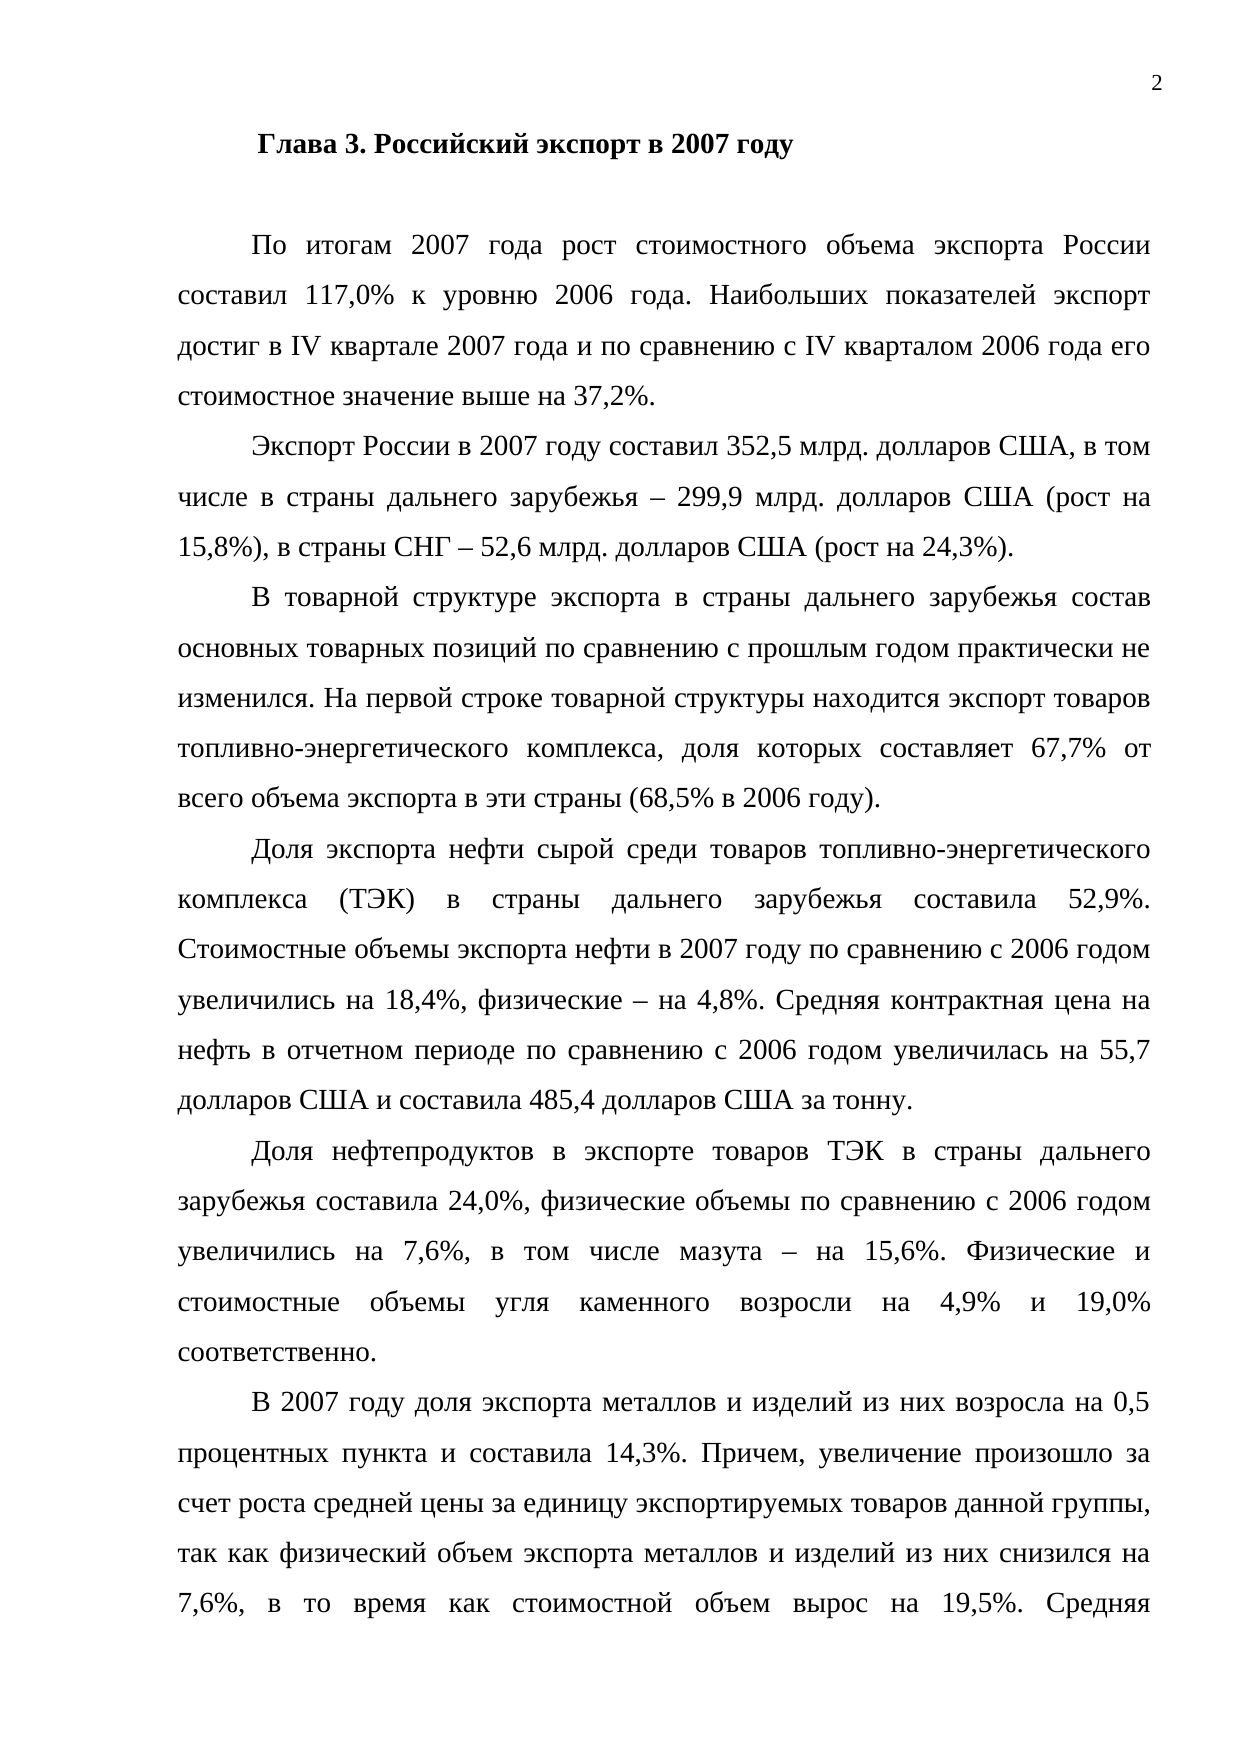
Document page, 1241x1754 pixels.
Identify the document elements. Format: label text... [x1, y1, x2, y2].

text Доля экспорта нефти сырой среди товаров топливно-энергетического комплекса (ТЭК) в страны дальнего зарубежья составила 52,9%. Стоимостные объемы экспорта нефти в 2007 году по сравнению с 2006 годом увеличились на 18,4%, физические – на 4,8%. Средняя контрактная цена на нефть в отчетном периоде по сравнению с 2006 годом увеличилась на 55,7 долларов США и составила 485,4 долларов США за тонну. [177, 831, 1152, 1116]
text Экспорт России в 2007 году составил 352,5 млрд. долларов США, в том числе в страны дальнего зарубежья – 299,9 млрд. долларов США (рост на 15,8%), в страны СНГ – 52,6 млрд. долларов США (рост на 24,3%). [177, 428, 1152, 563]
text В товарной структуре экспорта в страны дальнего зарубежья состав основных товарных позиций по сравнению с прошлым годом практически не изменился. На первой строке товарной структуры находится экспорт товаров топливно-энергетического комплекса, доля которых составляет 67,7% от всего объема экспорта в эти страны (68,5% в 2006 году). [177, 579, 1152, 814]
text По итогам 2007 года рост стоимостного объема экспорта России составил 117,0% к уровню 2006 года. Наибольших показателей экспорт достиг в IV квартале 2007 года и по сравнению с IV кварталом 2006 года его стоимостное значение выше на 37,2%. [177, 227, 1152, 412]
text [177, 1384, 1152, 1619]
text Глава 3. Российский экспорт в 2007 году [177, 127, 1152, 160]
text Доля нефтепродуктов в экспорте товаров ТЭК в страны дальнего зарубежья составила 24,0%, физические объемы по сравнению с 2006 годом увеличились на 7,6%, в том числе мазута – на 15,6%. Физические и стоимостные объемы угля каменного возросли на 4,9% и 19,0% соответственно. [177, 1133, 1152, 1368]
